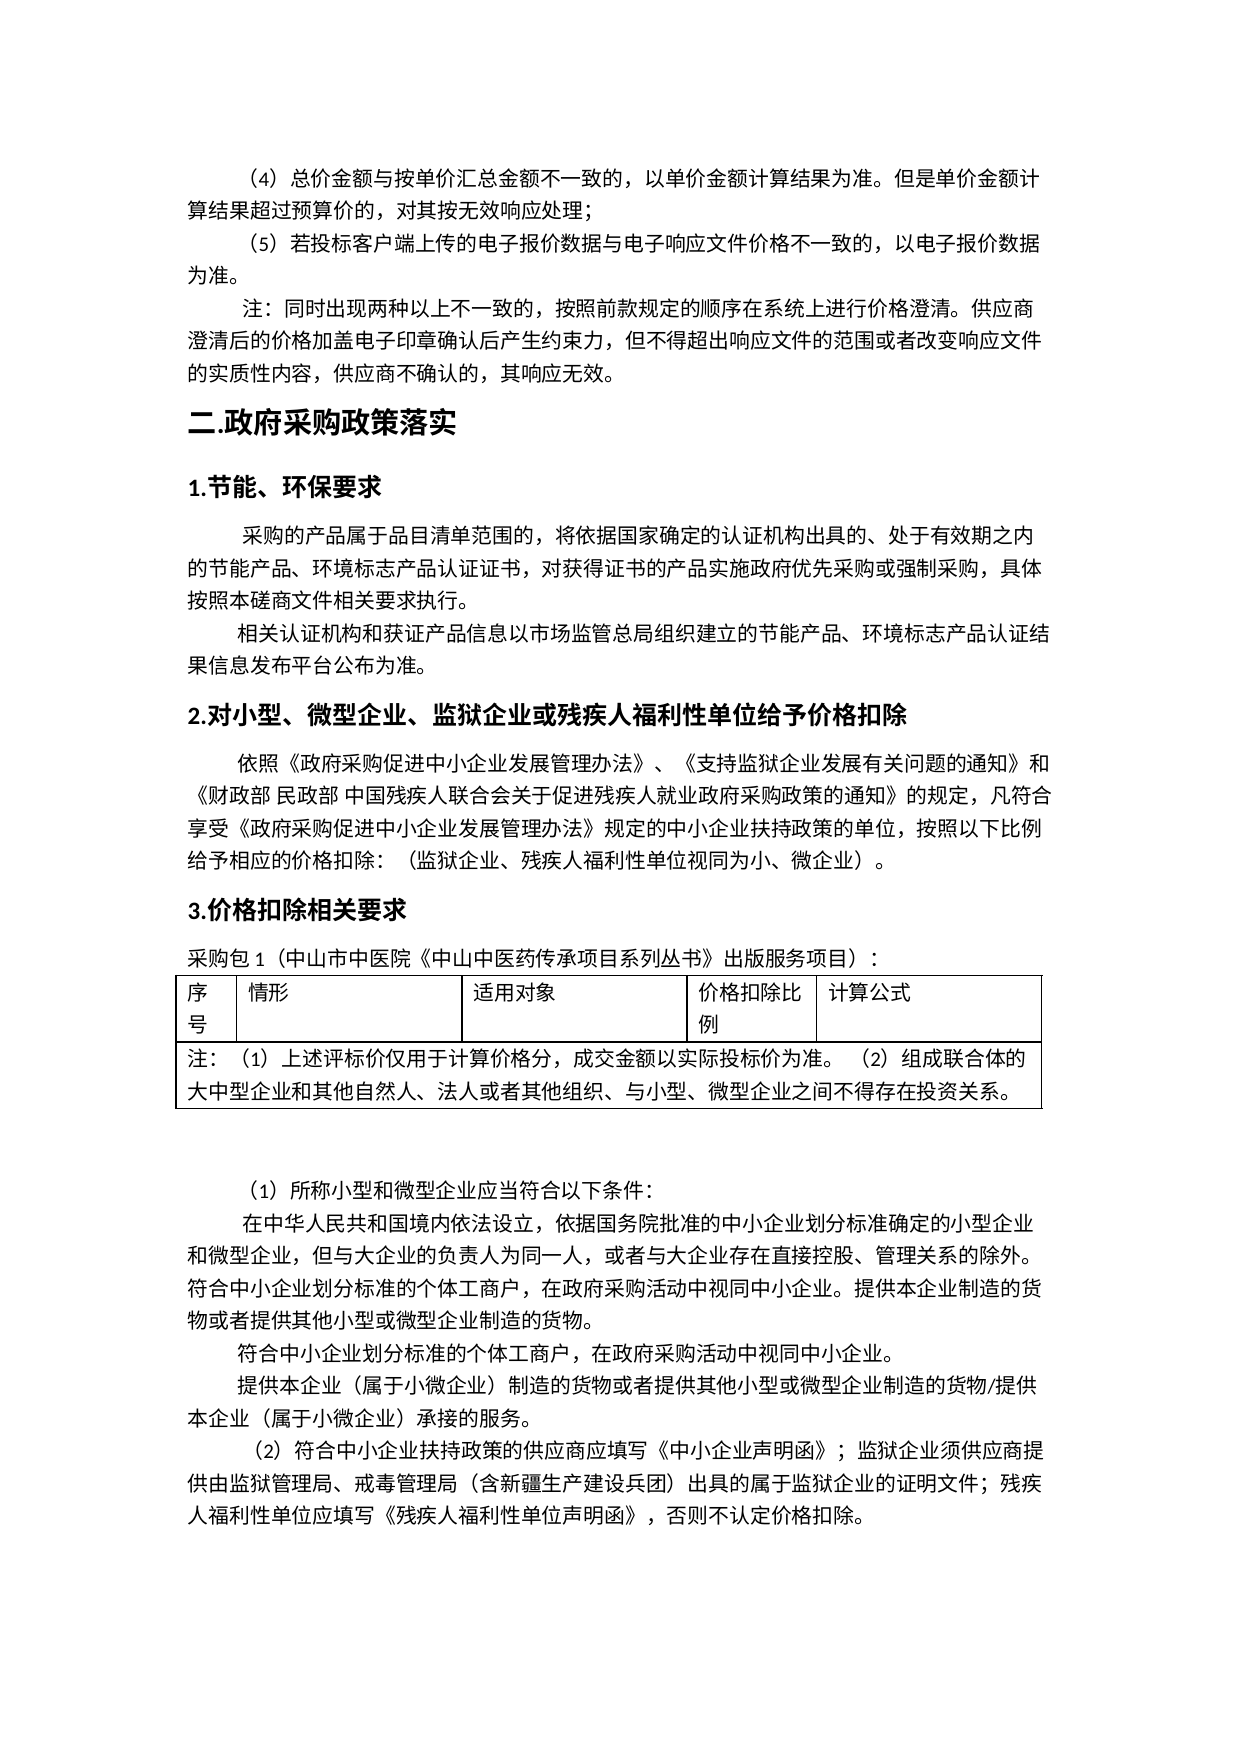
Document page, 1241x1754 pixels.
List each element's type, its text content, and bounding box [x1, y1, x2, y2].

text 二.政府采购政策落实 [187, 389, 1053, 454]
table_header 适用对象 [463, 976, 686, 1041]
text 3.价格扣除相关要求 [187, 877, 1053, 942]
text 提供本企业（属于小微企业）制造的货物或者提供其他小型或微型企业制造的货物/提供本企业（属于小微企业）承接的服务。 [187, 1369, 1053, 1434]
text （1）所称小型和微型企业应当符合以下条件： [187, 1174, 1053, 1207]
table_header 情形 [237, 976, 461, 1041]
text （4）总价金额与按单价汇总金额不一致的，以单价金额计算结果为准。但是单价金额计算结果超过预算价的，对其按无效响应处理； [187, 162, 1053, 227]
text 注：同时出现两种以上不一致的，按照前款规定的顺序在系统上进行价格澄清。供应商澄清后的价格加盖电子印章确认后产生约束力，但不得超出响应文件的范围或者改变响应文件的实质性内容，供应商不确认的，其响应无效。 [187, 292, 1053, 389]
text （5）若投标客户端上传的电子报价数据与电子响应文件价格不一致的，以电子报价数据为准。 [187, 227, 1053, 292]
text 依照《政府采购促进中小企业发展管理办法》、《支持监狱企业发展有关问题的通知》和《财政部 民政部 中国残疾人联合会关于促进残疾人就业政府采购政策的通知》的规定，凡符合享受《政府采购促进中小企业发展管理办法》规定的中小企业扶持政策的单位，按照以下比例给予相应的价格扣除：（监狱企业、残疾人福利性单位视同为小、微企业）。 [187, 747, 1053, 877]
text （2）符合中小企业扶持政策的供应商应填写《中小企业声明函》；监狱企业须供应商提供由监狱管理局、戒毒管理局（含新疆生产建设兵团）出具的属于监狱企业的证明文件；残疾人福利性单位应填写《残疾人福利性单位声明函》，否则不认定价格扣除。 [187, 1434, 1053, 1532]
text 采购包1（中山市中医院《中山中医药传承项目系列丛书》出版服务项目）： [187, 942, 1053, 974]
table_header 计算公式 [817, 976, 1041, 1041]
text 相关认证机构和获证产品信息以市场监管总局组织建立的节能产品、环境标志产品认证结果信息发布平台公布为准。 [187, 617, 1053, 682]
text 符合中小企业划分标准的个体工商户，在政府采购活动中视同中小企业。 [187, 1337, 1053, 1369]
text 2.对小型、微型企业、监狱企业或残疾人福利性单位给予价格扣除 [187, 682, 1053, 747]
table_header 价格扣除比例 [688, 976, 816, 1041]
text 在中华人民共和国境内依法设立，依据国务院批准的中小企业划分标准确定的小型企业和微型企业，但与大企业的负责人为同一人，或者与大企业存在直接控股、管理关系的除外。符合中小企业划分标准的个体工商户，在政府采购活动中视同中小企业。提供本企业制造的货物或者提供其他小型或微型企业制造的货物。 [187, 1207, 1053, 1337]
table_cell 注：（1）上述评标价仅用于计算价格分，成交金额以实际投标价为准。 （2）组成联合体的大中型企业和其他自然人、法人或者其他组织、与小型、微型企业之间不得存在投资关系。 [177, 1043, 1041, 1108]
text 1.节能、环保要求 [187, 454, 1053, 519]
text 采购的产品属于品目清单范围的，将依据国家确定的认证机构出具的、处于有效期之内的节能产品、环境标志产品认证证书，对获得证书的产品实施政府优先采购或强制采购，具体按照本磋商文件相关要求执行。 [187, 519, 1053, 617]
table_header 序号 [177, 976, 236, 1041]
